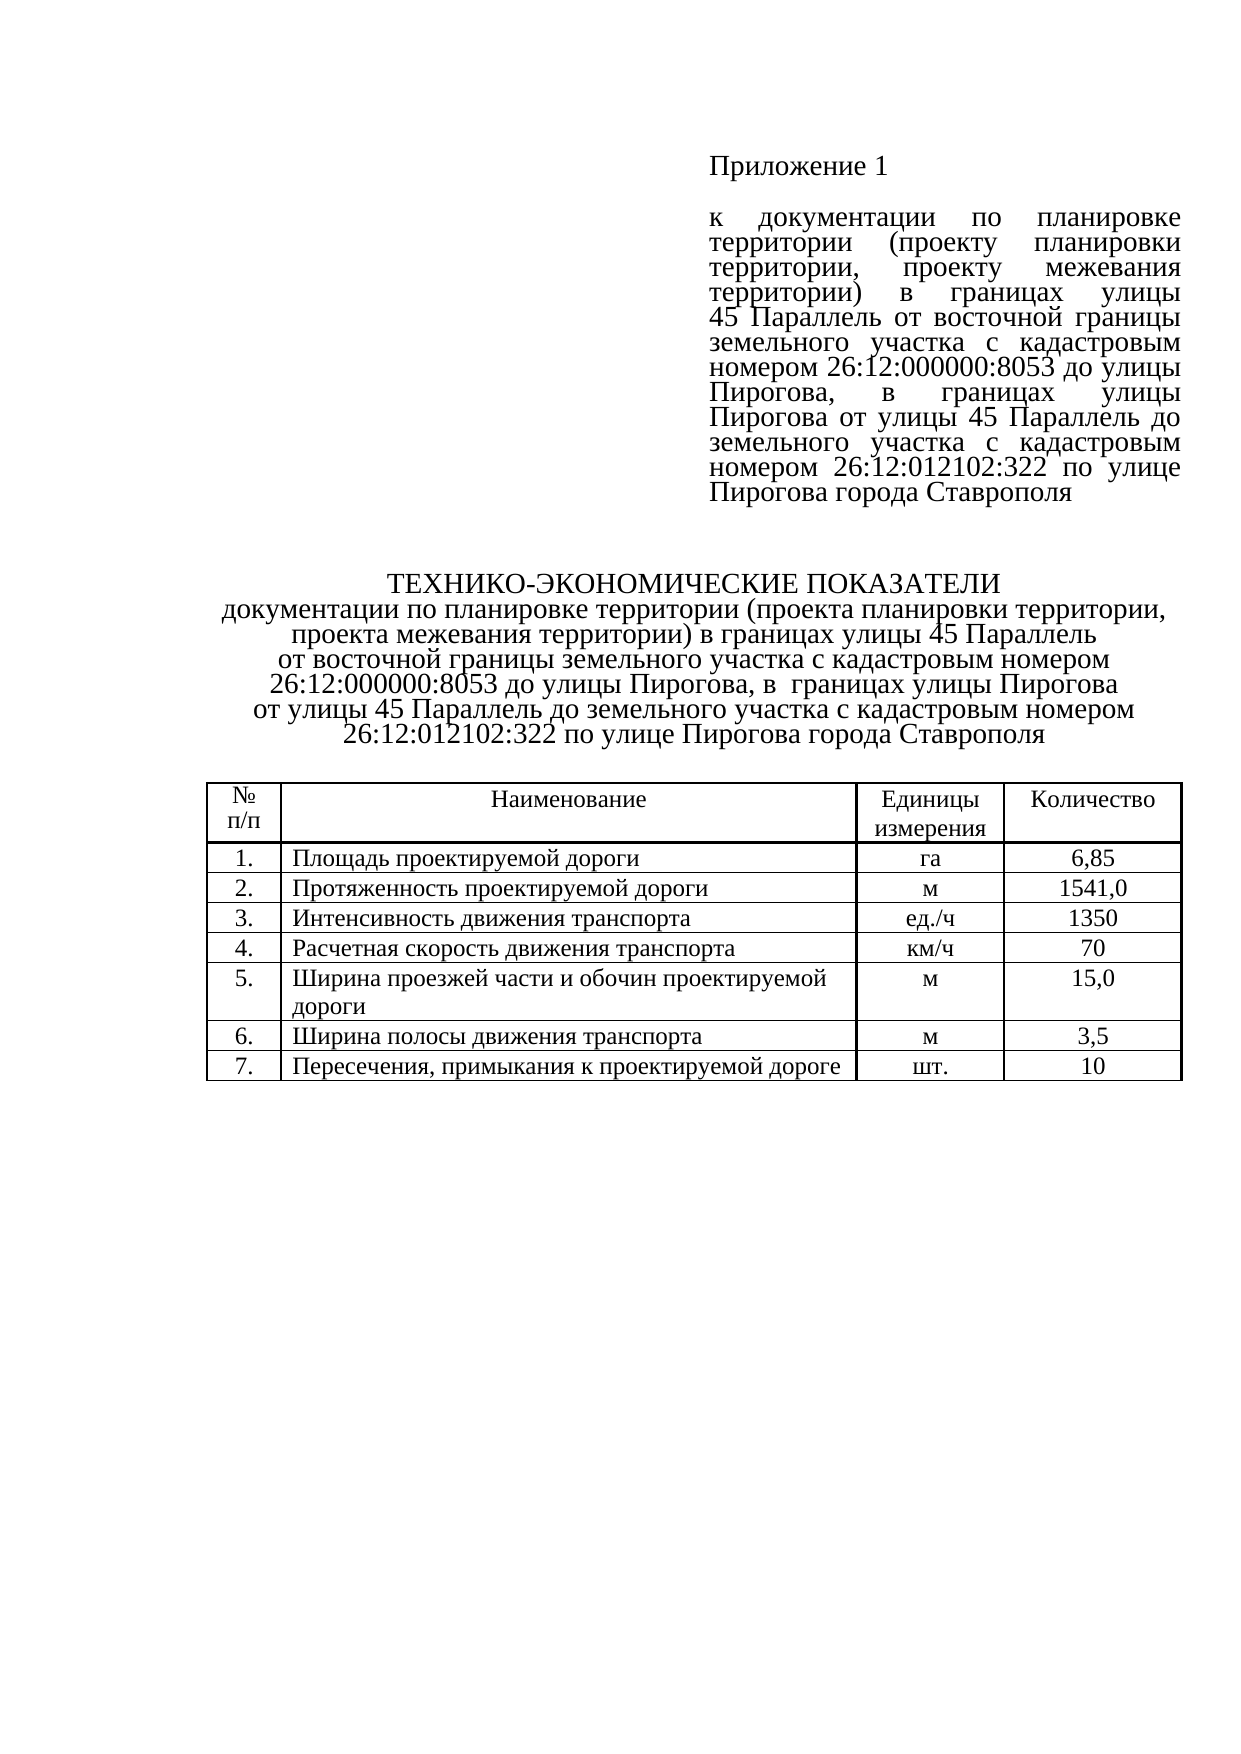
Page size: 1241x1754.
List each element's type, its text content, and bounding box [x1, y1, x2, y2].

table_header Наименование [282, 784, 855, 841]
table_cell Интенсивность движения транспорта [282, 903, 855, 932]
table_cell 1350 [1005, 903, 1180, 932]
table_cell 2. [208, 873, 280, 902]
text документации по планировке территории (проекта планировки территории, проекта межевания территории) в границах улицы 45 Параллель от восточной границы земельного участка с кадастровым номером 26:12:000000:8053 до улицы Пирогова, в границах улицы Пирогова от улицы 45 Параллель до земельного участка с кадастровым номером 26:12:012102:322 по улице Пирогова города Ставрополя [207, 598, 1181, 748]
table_cell м [858, 963, 1003, 1020]
table_cell 6. [208, 1021, 280, 1050]
table_header Количество [1005, 784, 1180, 841]
table_cell Ширина проезжей части и обочин проектируемой дороги [282, 963, 855, 1020]
table_cell Расчетная скорость движения транспорта [282, 933, 855, 962]
table_cell 4. [208, 933, 280, 962]
text ТЕХНИКО-ЭКОНОМИЧЕСКИЕ ПОКАЗАТЕЛИ [207, 573, 1181, 598]
table_cell 1. [208, 844, 280, 872]
text Приложение 1 [709, 148, 1181, 181]
table_cell Пересечения, примыкания к проектируемой дороге [282, 1051, 855, 1080]
table_cell 7. [208, 1051, 280, 1080]
table_header Единицы измерения [858, 784, 1003, 841]
table_cell Ширина полосы движения транспорта [282, 1021, 855, 1050]
table_cell 10 [1005, 1051, 1180, 1080]
table_cell 70 [1005, 933, 1180, 962]
table_header № п/п [208, 784, 280, 841]
table_cell Площадь проектируемой дороги [282, 844, 855, 872]
text к документации по планировке территории (проекту планировки территории, проекту межевания территории) в границах улицы 45 Параллель от восточной границы земельного участка с кадастровым номером 26:12:000000:8053 до улицы Пирогова, в границах улицы Пирогова от улицы 45 Параллель до земельного участка с кадастровым номером 26:12:012102:322 по улице Пирогова города Ставрополя [709, 206, 1181, 506]
table_cell Протяженность проектируемой дороги [282, 873, 855, 902]
table_cell ед./ч [858, 903, 1003, 932]
table_cell м [858, 873, 1003, 902]
table_cell м [858, 1021, 1003, 1050]
table_cell 3,5 [1005, 1021, 1180, 1050]
table_cell шт. [858, 1051, 1003, 1080]
table_cell га [858, 844, 1003, 872]
table_cell 1541,0 [1005, 873, 1180, 902]
table_cell 5. [208, 963, 280, 1020]
table_cell км/ч [858, 933, 1003, 962]
table_cell 3. [208, 903, 280, 932]
table_cell 15,0 [1005, 963, 1180, 1020]
table_cell 6,85 [1005, 844, 1180, 872]
